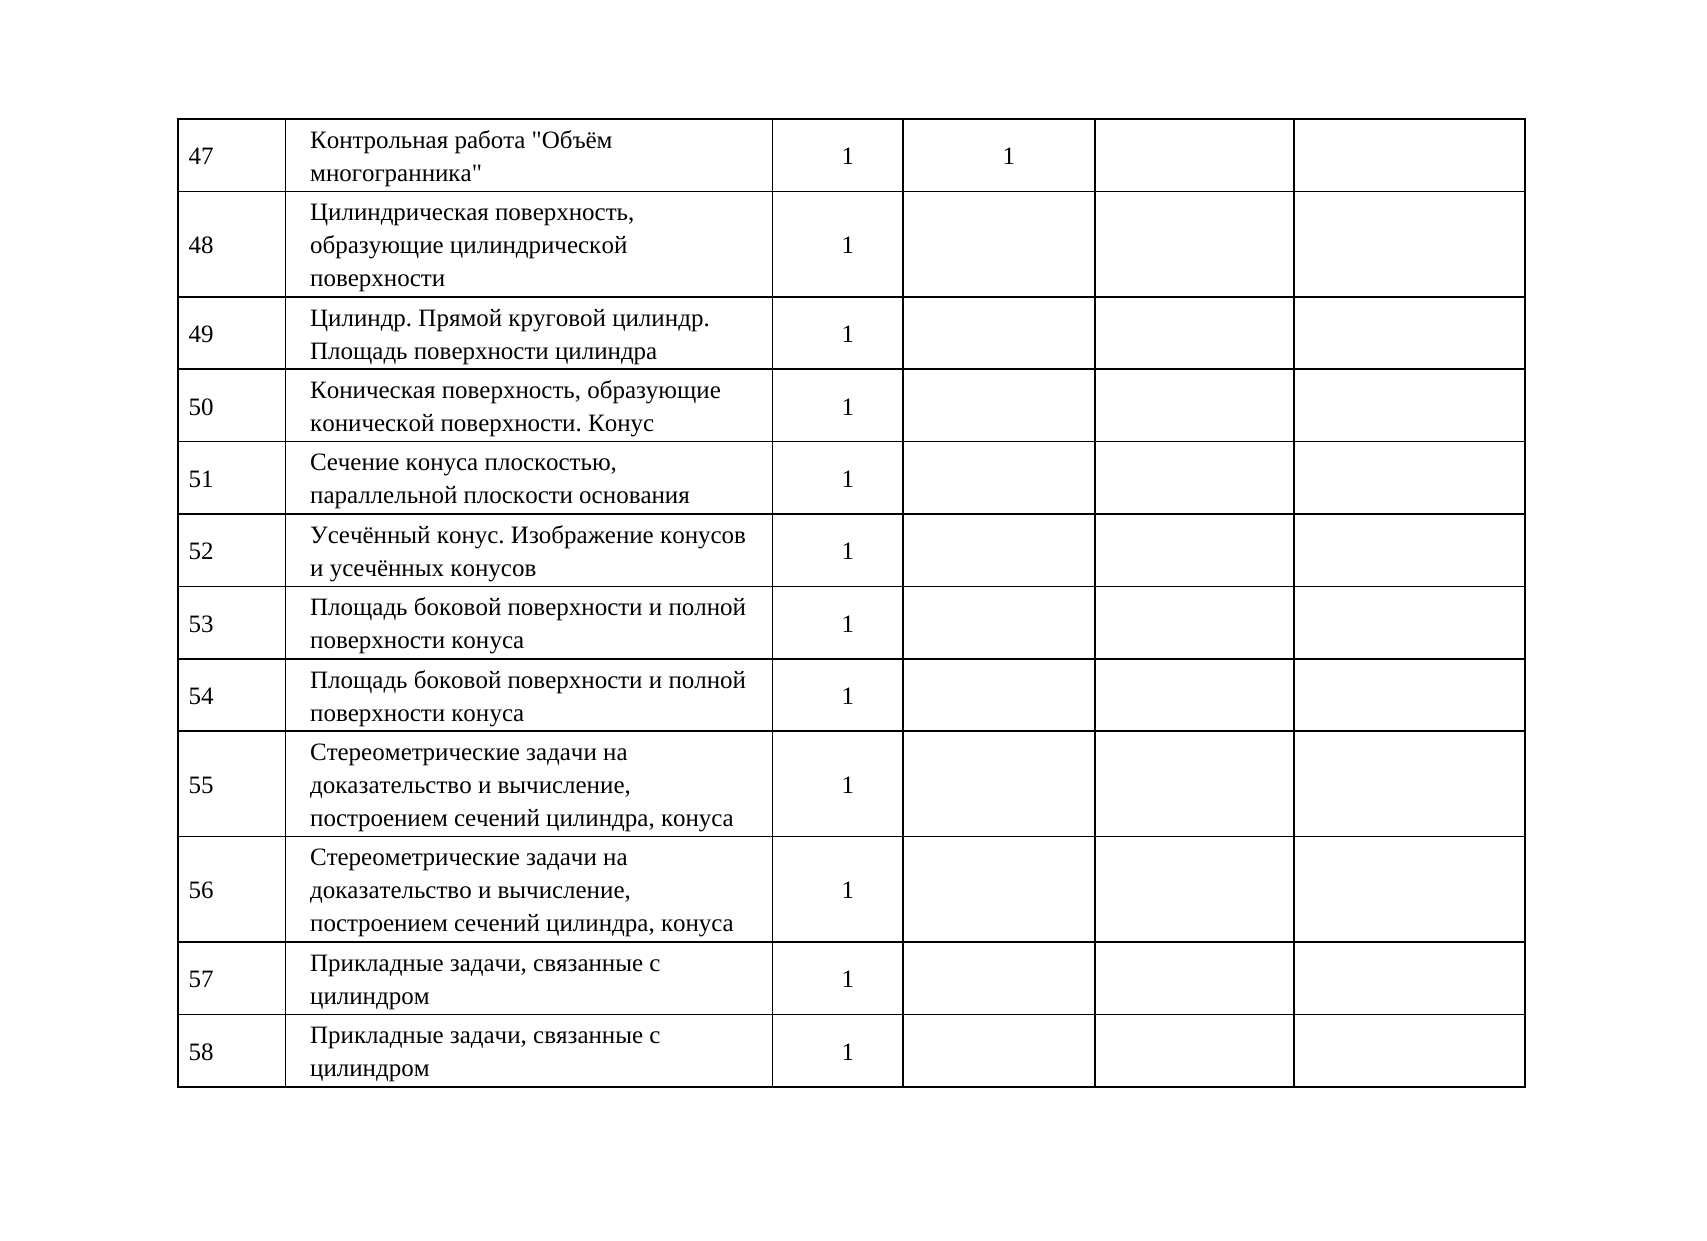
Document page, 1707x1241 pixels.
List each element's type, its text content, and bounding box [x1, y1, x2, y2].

table_cell 1 [773, 1015, 902, 1086]
table_cell [1295, 298, 1524, 368]
table_cell 51 [179, 442, 285, 513]
table_cell [1295, 587, 1524, 658]
table_cell Сечение конуса плоскостью, параллельной плоскости основания [286, 442, 772, 513]
table_cell [904, 660, 1094, 730]
table_cell [1096, 943, 1293, 1013]
table_cell [904, 298, 1094, 368]
table_cell [1096, 298, 1293, 368]
table_cell [904, 442, 1094, 513]
table_cell Усечённый конус. Изображение конусов и усечённых конусов [286, 515, 772, 586]
table_cell [1295, 120, 1524, 191]
table_cell [904, 370, 1094, 441]
table_cell [1295, 442, 1524, 513]
table_cell [1295, 732, 1524, 836]
table_cell [1295, 192, 1524, 296]
table_cell 1 [773, 515, 902, 586]
table_cell 48 [179, 192, 285, 296]
table_cell [1096, 732, 1293, 836]
table_cell [1295, 515, 1524, 586]
table_cell [904, 837, 1094, 941]
table_cell [904, 732, 1094, 836]
table_cell Стереометрические задачи на доказательство и вычисление, построением сечений цилиндра, конуса [286, 732, 772, 836]
table_cell 1 [773, 442, 902, 513]
table_cell [1096, 837, 1293, 941]
table_cell [904, 515, 1094, 586]
table_cell 57 [179, 943, 285, 1013]
table_cell 53 [179, 587, 285, 658]
table_cell 55 [179, 732, 285, 836]
table_cell 1 [773, 837, 902, 941]
table_cell 54 [179, 660, 285, 730]
table_cell Коническая поверхность, образующие конической поверхности. Конус [286, 370, 772, 441]
table_cell 1 [773, 370, 902, 441]
table_cell [904, 1015, 1094, 1086]
table_cell Цилиндрическая поверхность, образующие цилиндрической поверхности [286, 192, 772, 296]
table_cell Цилиндр. Прямой круговой цилиндр. Площадь поверхности цилиндра [286, 298, 772, 368]
table_cell [1295, 1015, 1524, 1086]
table_cell 56 [179, 837, 285, 941]
table_cell 58 [179, 1015, 285, 1086]
table_cell Прикладные задачи, связанные с цилиндром [286, 1015, 772, 1086]
table_cell [1096, 515, 1293, 586]
table_cell [1295, 370, 1524, 441]
table_cell Площадь боковой поверхности и полной поверхности конуса [286, 660, 772, 730]
table_cell [1096, 660, 1293, 730]
table_cell 1 [904, 120, 1094, 191]
table_cell Прикладные задачи, связанные с цилиндром [286, 943, 772, 1013]
table_cell 47 [179, 120, 285, 191]
table_cell 1 [773, 660, 902, 730]
table_cell [1295, 837, 1524, 941]
table_cell [1096, 442, 1293, 513]
table_cell [1096, 120, 1293, 191]
table_cell 1 [773, 120, 902, 191]
table_cell 1 [773, 587, 902, 658]
table_cell 1 [773, 943, 902, 1013]
table_cell [1295, 660, 1524, 730]
table_cell 49 [179, 298, 285, 368]
table_cell [1295, 943, 1524, 1013]
table_cell [904, 943, 1094, 1013]
table_cell Площадь боковой поверхности и полной поверхности конуса [286, 587, 772, 658]
table_cell [1096, 370, 1293, 441]
table_cell 1 [773, 732, 902, 836]
table_cell Контрольная работа "Объём многогранника" [286, 120, 772, 191]
table_cell Стереометрические задачи на доказательство и вычисление, построением сечений цилиндра, конуса [286, 837, 772, 941]
table_cell [1096, 587, 1293, 658]
table_cell [904, 587, 1094, 658]
table_cell [904, 192, 1094, 296]
table_cell [1096, 192, 1293, 296]
table_cell 1 [773, 192, 902, 296]
table_cell [1096, 1015, 1293, 1086]
table_cell 52 [179, 515, 285, 586]
table_cell 1 [773, 298, 902, 368]
table_cell 50 [179, 370, 285, 441]
